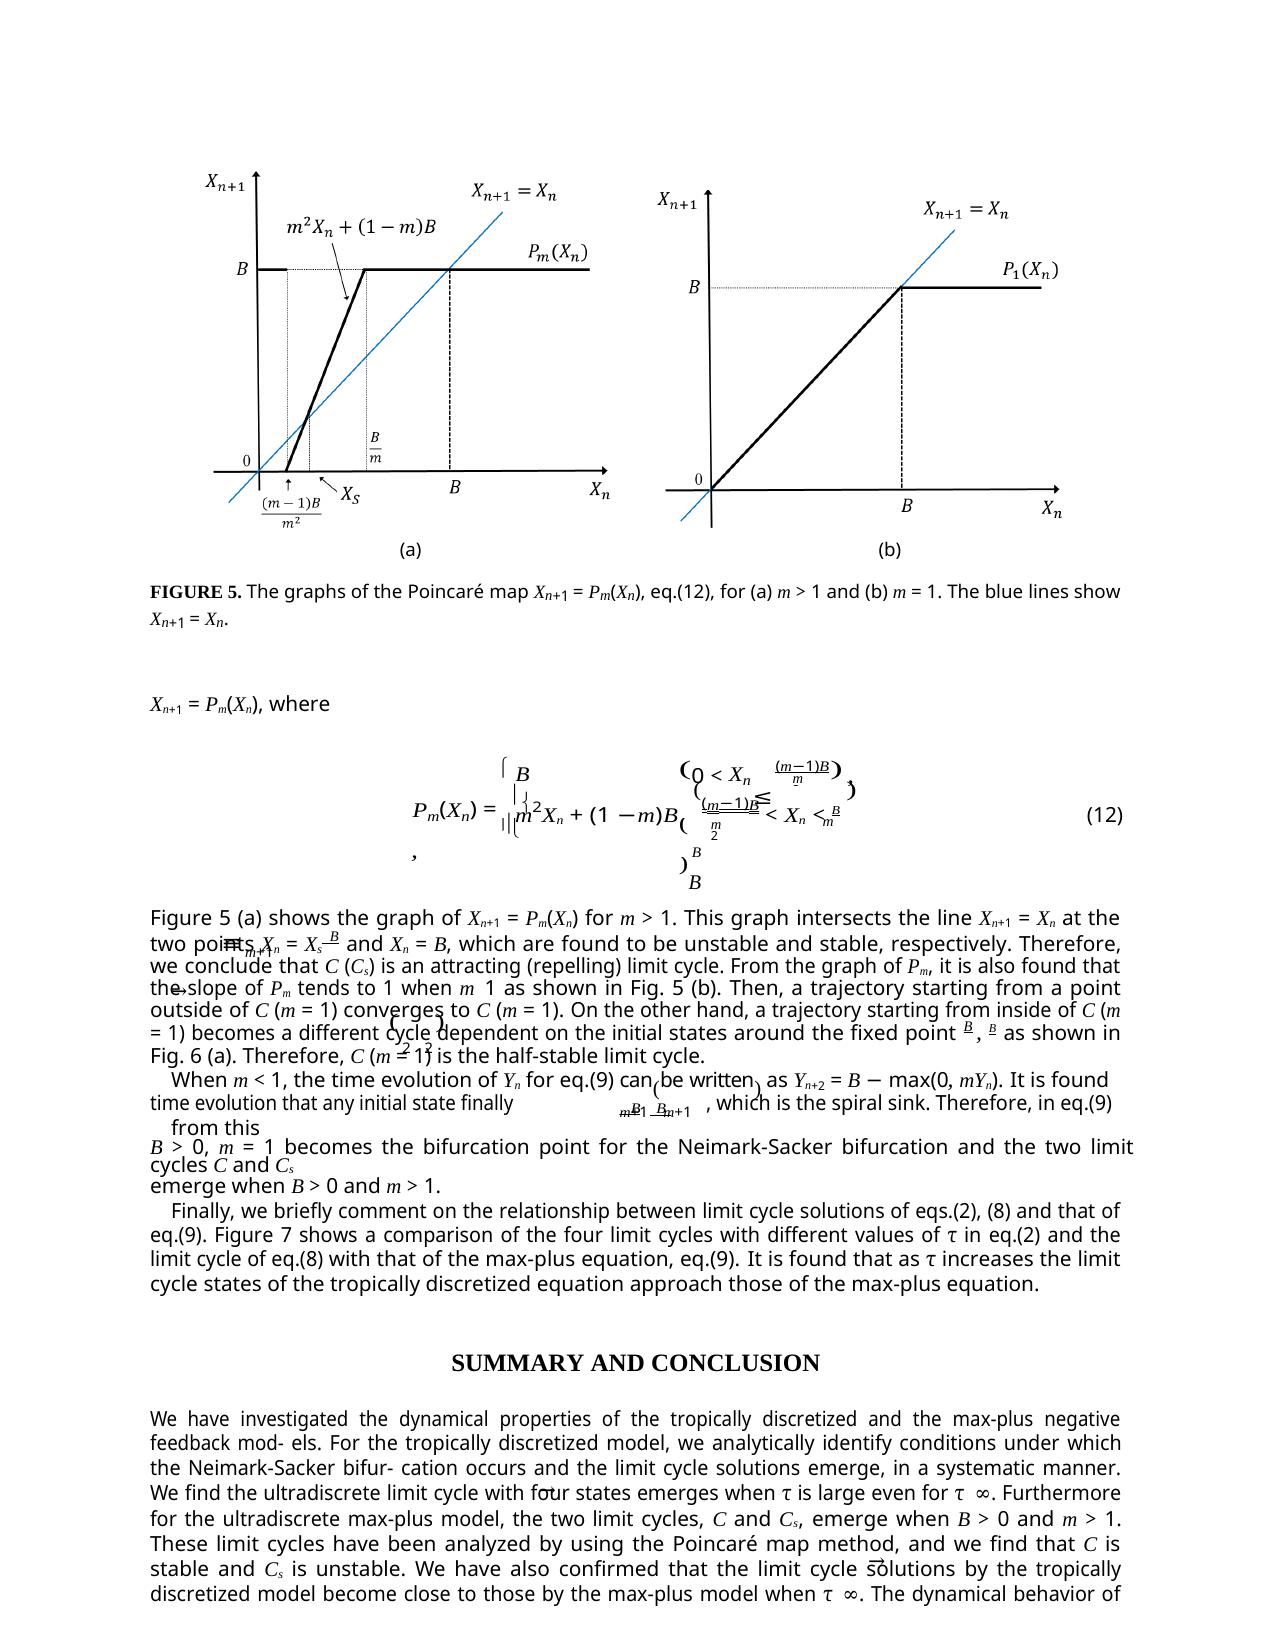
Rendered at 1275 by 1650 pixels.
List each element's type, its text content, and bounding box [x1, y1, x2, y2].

text When m < 1, the time evolution of Yn for eq.(9) can(be written) as Yn+2 = B − max(0, mYn). It is found from this [171, 1069, 1133, 1141]
text (a) (b) [399, 536, 1133, 561]
text Finally, we brieﬂy comment on the relationship between limit cycle solutions of eqs.(2), (8) and that of eq.(9). Figure 7 shows a comparison of the four limit cycles with different values of τ in eq.(2) and the limit cycle of eq.(8) with that of the max-plus equation, eq.(9). It is found that as τ increases the limit cycle states of the tropically discretized equation approach those of the max-plus equation. [150, 1199, 1122, 1297]
picture [205, 171, 610, 528]
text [150, 1407, 1122, 1607]
text (12) [1087, 800, 1133, 828]
text Xn+1 = Pm(Xn), where [150, 689, 340, 718]
text FIGURE 5. The graphs of the Poincaré map Xn+1 = Pm(Xn), eq.(12), for (a) m > 1 and (b) m = 1. The blue lines show Xn+1 = Xn. [150, 578, 1133, 632]
text B 0 < Xn (m−1)B , [515, 750, 860, 776]
text B > 0, m = 1 becomes the bifurcation point for the Neimark-Sacker bifurcation and the two limit cycles C and Cs [150, 1141, 1133, 1176]
subtitle SUMMARY AND CONCLUSION [146, 1348, 1125, 1376]
text Pm(Xn) = m2Xn + (1 −m)B ((m−1)B < Xn < B ) , [412, 776, 860, 865]
text Figure 5 (a) shows the graph of Xn+1 = Pm(Xn) for m > 1. This graph intersects the line Xn+1 = Xn at the two points Xn = Xs B and Xn = B, which are found to be unstable and stable, respectively. Therefore, we conclude that C (Cs) is an attracting (repelling) limit cycle. From the graph of Pm, it is also found that the slope of Pm tends to 1 when m 1 as shown in Fig. 5 (b). Then, a trajectory starting from a point outside of C (m = 1) converges to C (m = 1). On the other hand, a trajectory starting from inside of C (m = 1) becomes a different cycle dependent on the initial states around the ﬁxed point B , B as shown in Fig. 6 (a). Therefore, C (m = 1) is the half-stable limit cycle. [150, 907, 1122, 1069]
text emerge when B > 0 and m > 1. [150, 1176, 1133, 1198]
picture [657, 190, 1062, 528]
